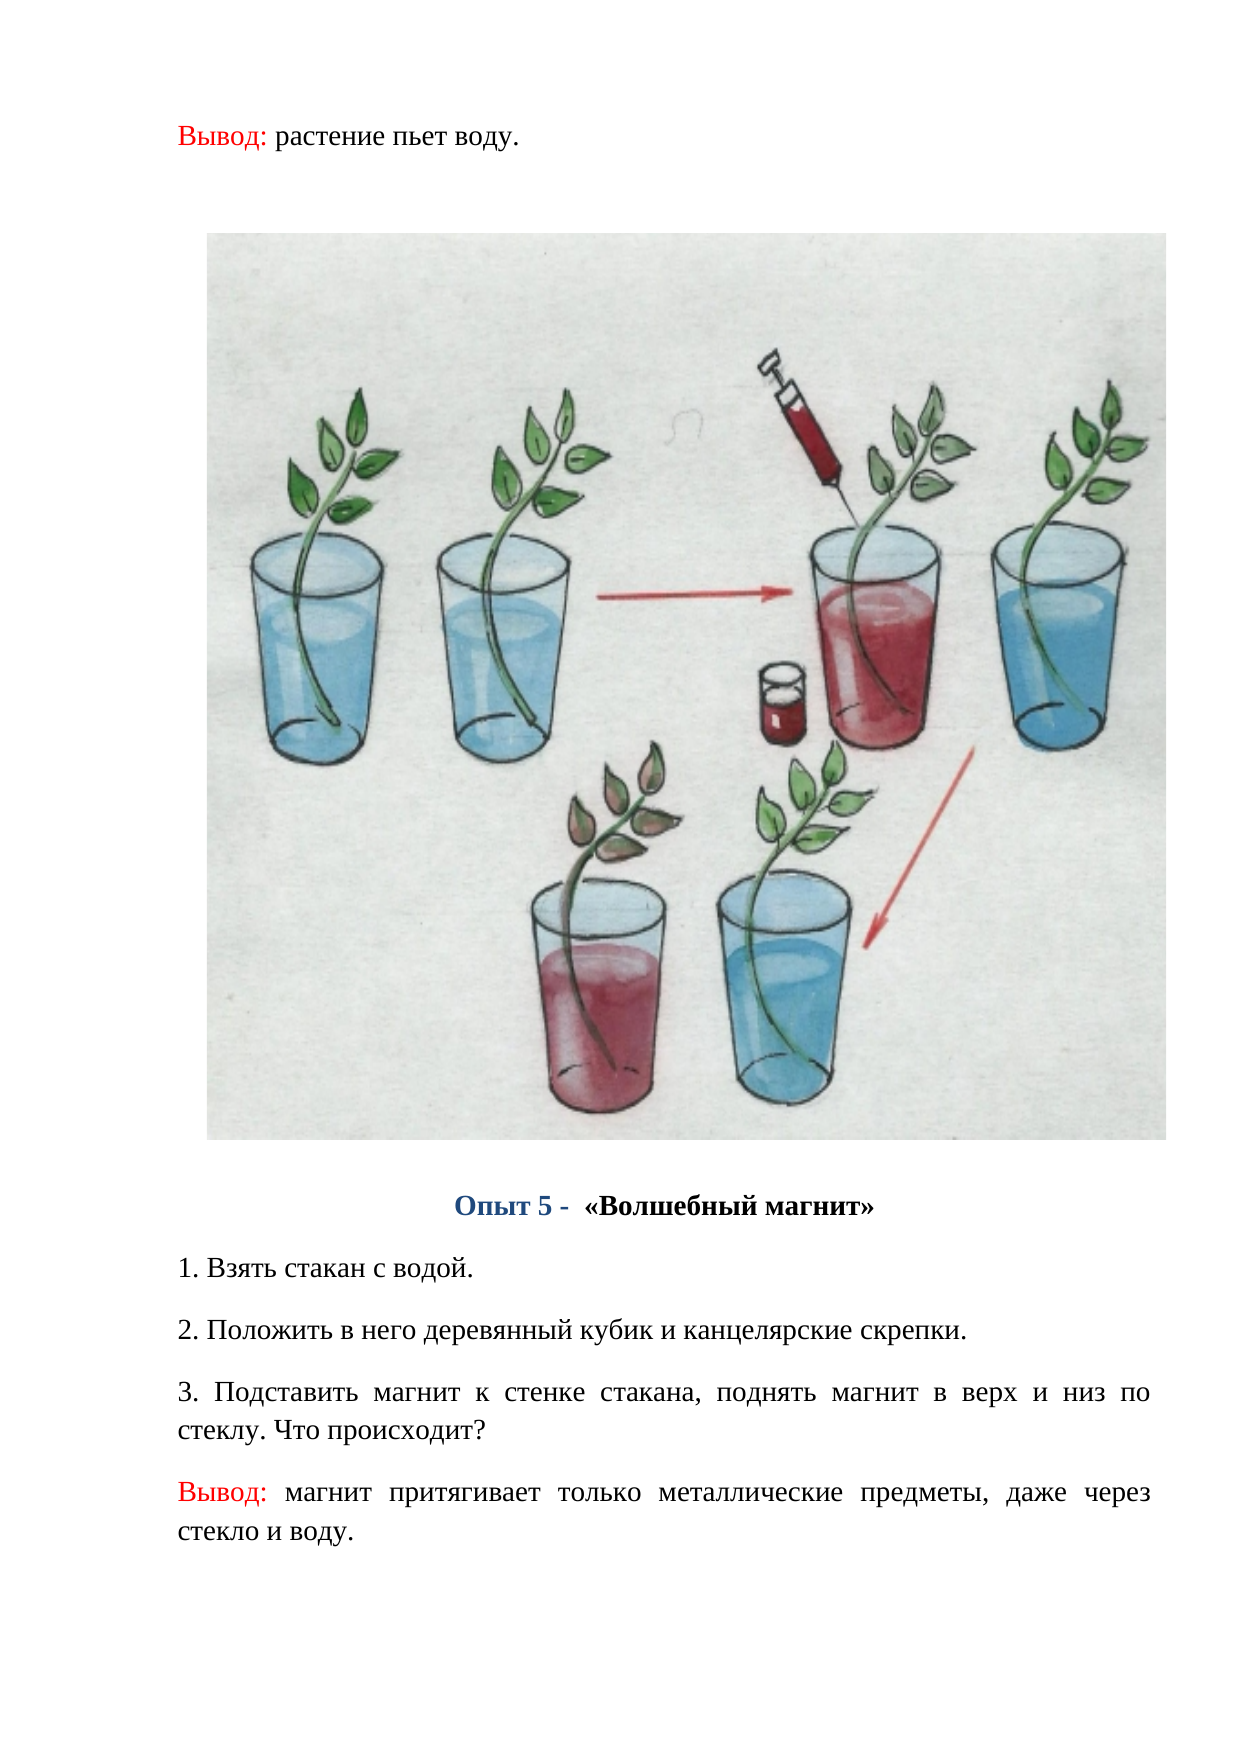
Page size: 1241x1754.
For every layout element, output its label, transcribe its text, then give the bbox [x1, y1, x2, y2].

picture [206, 233, 1167, 1140]
text Опыт 5 - «Волшебный магнит» [177, 1188, 1152, 1221]
text Вывод: растение пьет воду. [177, 118, 1152, 152]
text 2. Положить в него деревянный кубик и канцелярские скрепки. [177, 1312, 1152, 1345]
text 3. Подставить магнит к стенке стакана, поднять магнит в верх и низ по стеклу. Что происходит? [177, 1374, 1152, 1446]
text 1. Взять стакан с водой. [177, 1250, 1152, 1283]
text Вывод: магнит притягивает только металлические предметы, даже через стекло и воду. [177, 1474, 1152, 1546]
